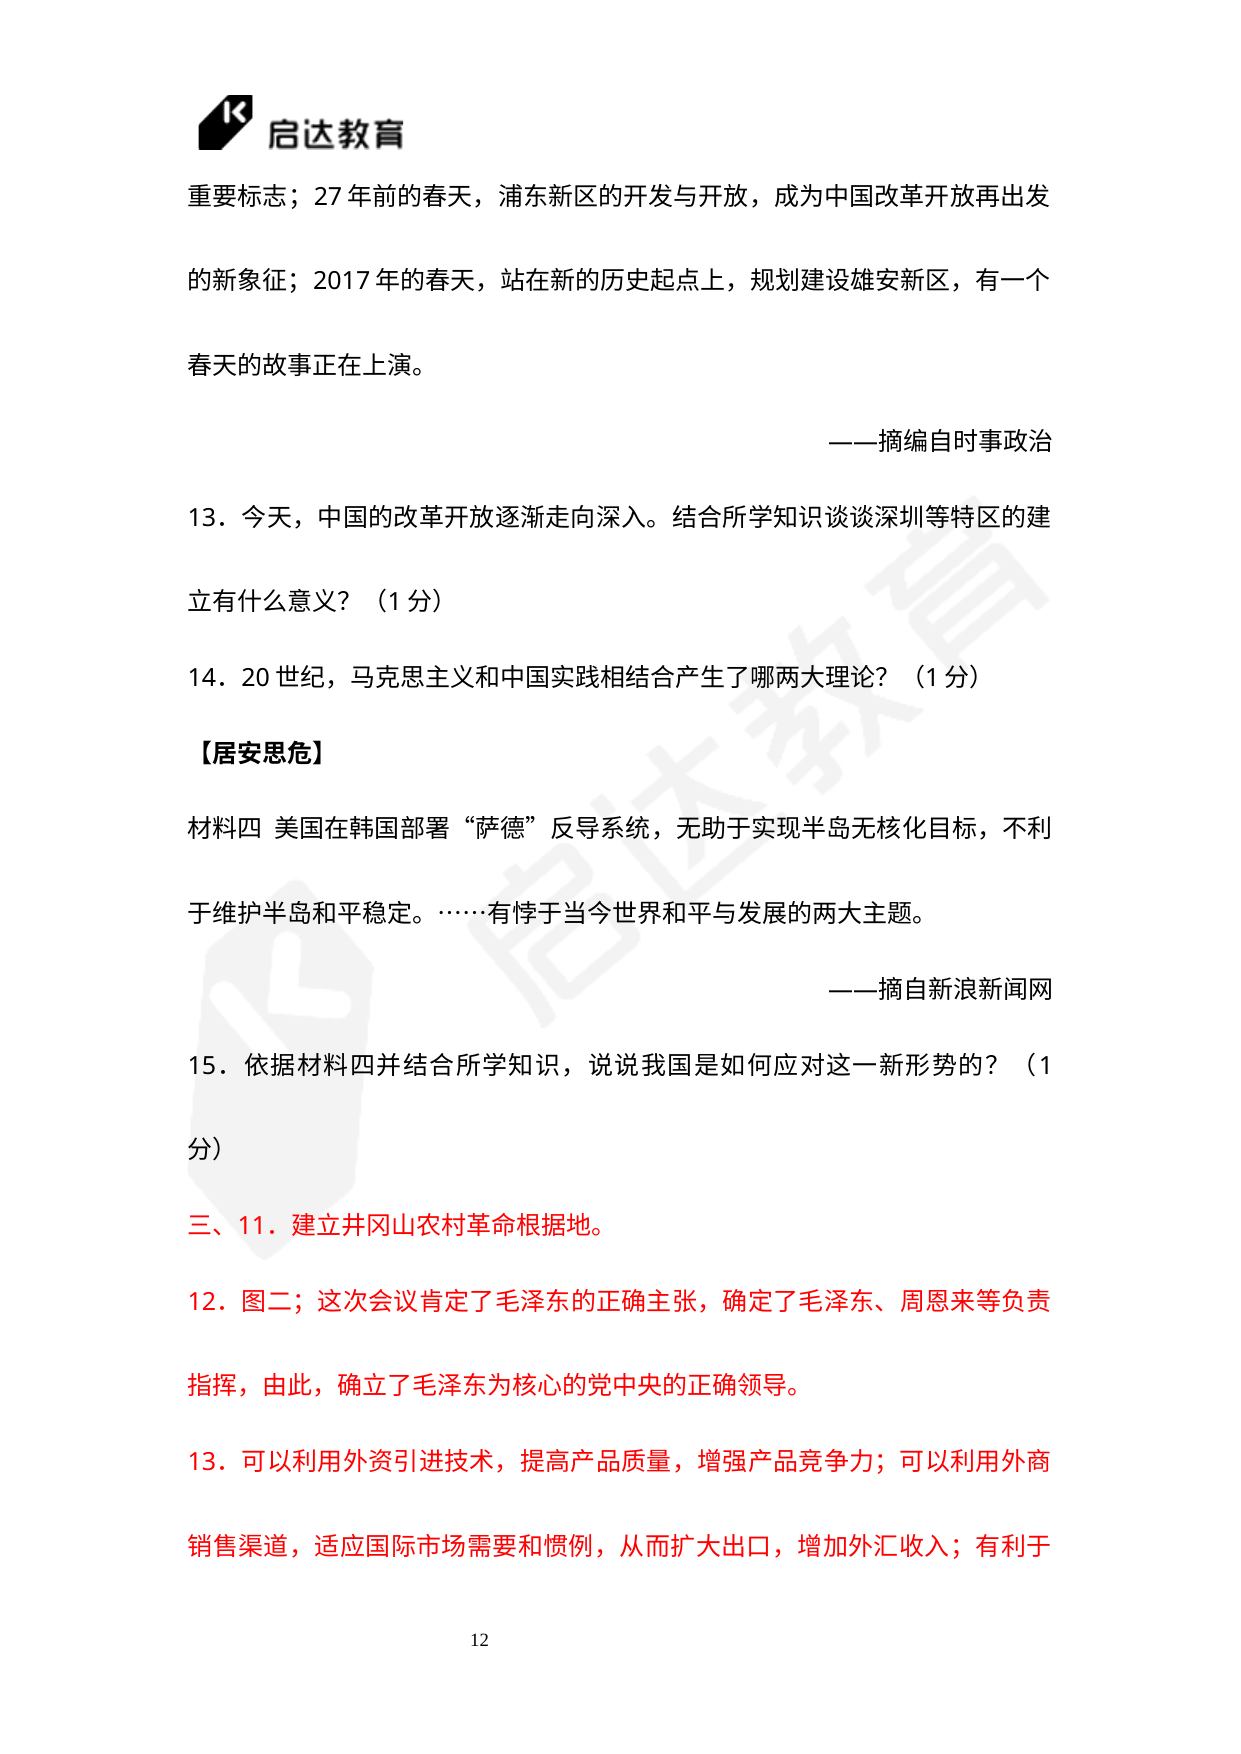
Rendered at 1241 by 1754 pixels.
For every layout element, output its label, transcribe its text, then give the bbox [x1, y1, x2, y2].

text ——摘自新浪新闻网 [187, 955, 1053, 1020]
text 12．图二；这次会议肯定了毛泽东的正确主张，确定了毛泽东、周恩来等负责指挥，由此，确立了毛泽东为核心的党中央的正确领导。 [187, 1267, 1053, 1416]
text 材料三 37年前的春天，深圳经济特区的建立，成为中国开启国门走向开放的重要标志；27年前的春天，浦东新区的开发与开放，成为中国改革开放再出发的新象征；2017年的春天，站在新的历史起点上，规划建设雄安新区，有一个春天的故事正在上演。 [187, 162, 1053, 396]
text 【居安思危】 [187, 719, 1053, 784]
text 14．20世纪，马克思主义和中国实践相结合产生了哪两大理论？（1分） [187, 643, 1053, 708]
text 13．今天，中国的改革开放逐渐走向深入。结合所学知识谈谈深圳等特区的建立有什么意义？（1分） [187, 483, 1053, 632]
text ——摘编自时事政治 [187, 407, 1053, 472]
text 三、11．建立井冈山农村革命根据地。 [187, 1191, 1053, 1256]
text 13．可以利用外资引进技术，提高产品质量，增强产品竞争力；可以利用外商销售渠道，适应国际市场需要和惯例，从而扩大出口，增加外汇收入；有利于引进先进技术，了解世界经济信息；有利于学习现代经营管理经验，培训管理人才；可以扩大我们走向世界的通道，开辟世界了解我国改革开放政策的窗口等，任意一点即可。 [187, 1427, 1053, 1577]
text 15．依据材料四并结合所学知识，说说我国是如何应对这一新形势的？（1分） [187, 1031, 1053, 1180]
picture [198, 95, 404, 150]
text 材料四 美国在韩国部署“萨德”反导系统，无助于实现半岛无核化目标，不利于维护半岛和平稳定。……有悖于当今世界和平与发展的两大主题。 [187, 794, 1053, 944]
